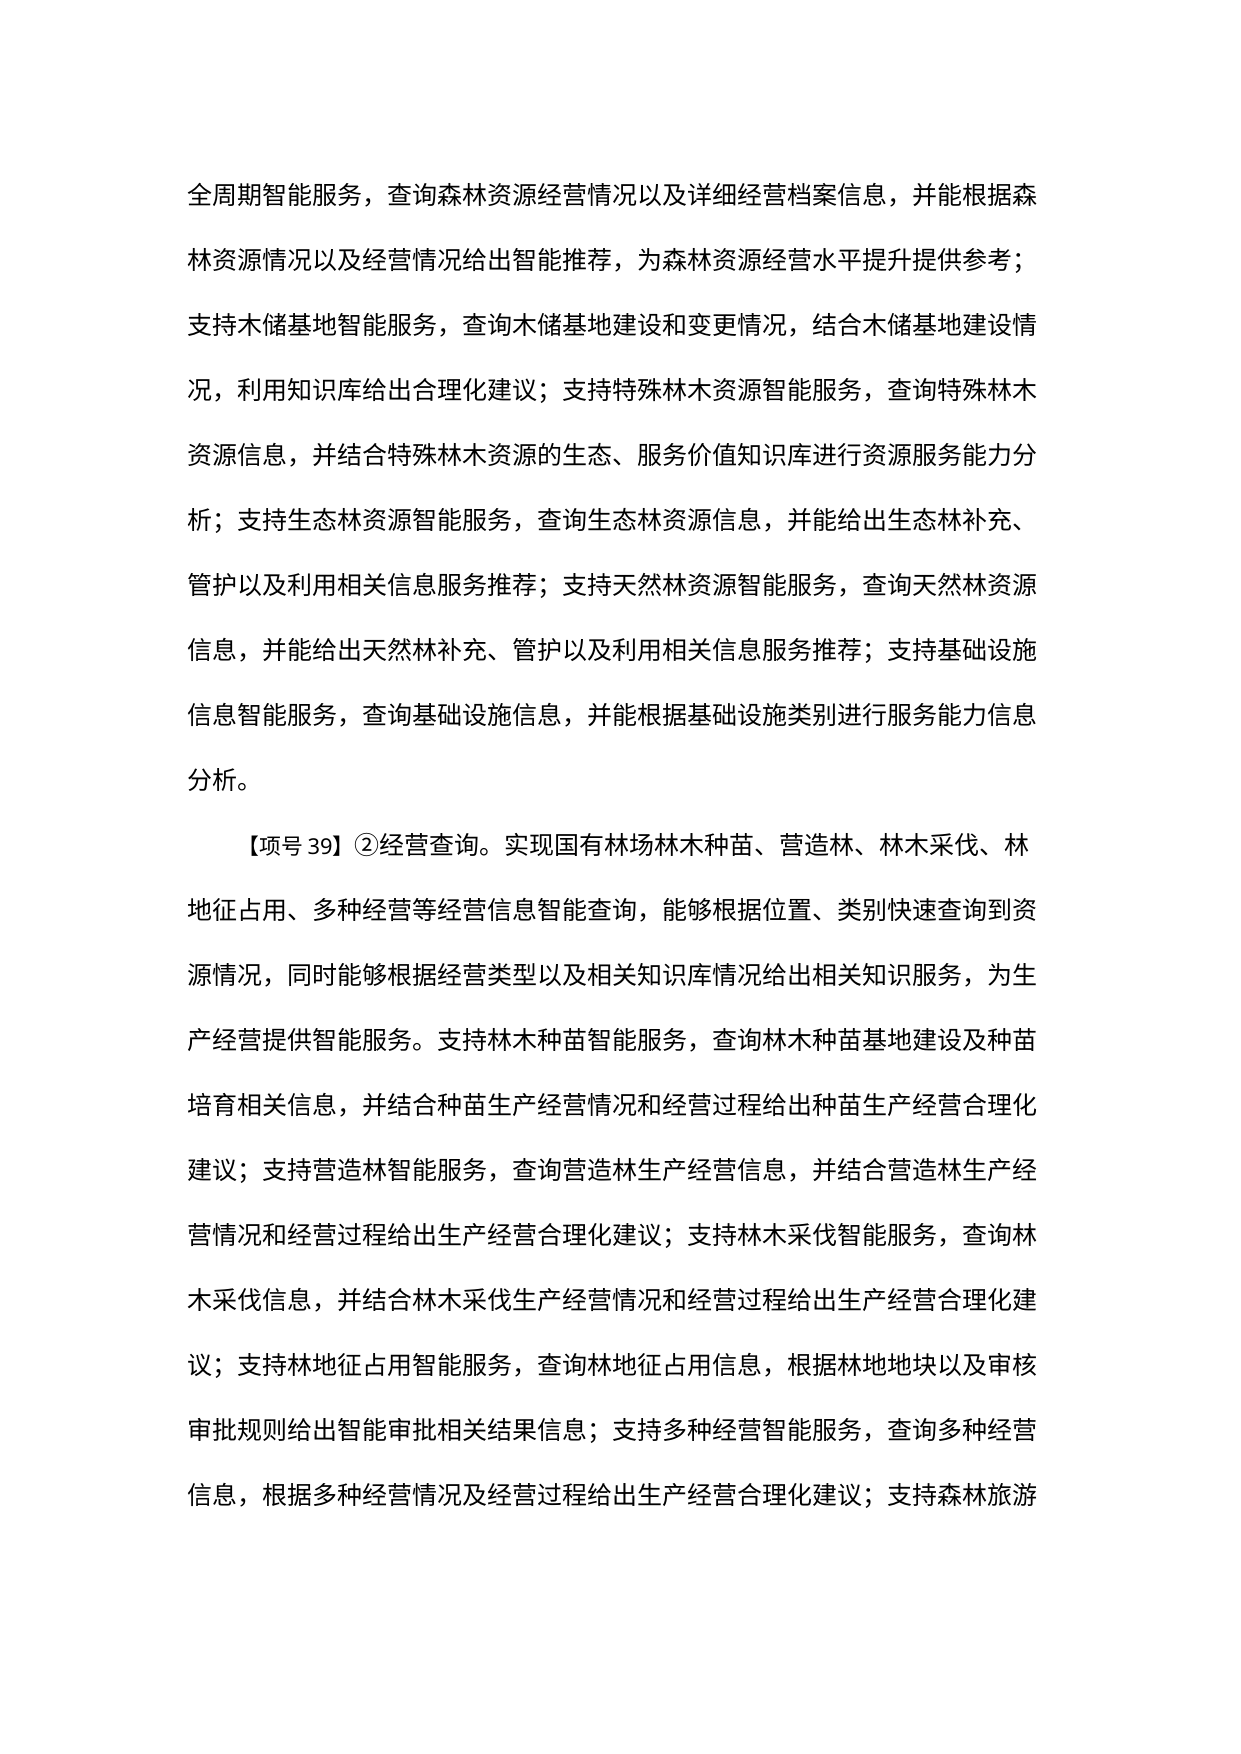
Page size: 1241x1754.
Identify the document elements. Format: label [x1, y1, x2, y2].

text [187, 812, 1053, 1527]
text [187, 162, 1053, 812]
